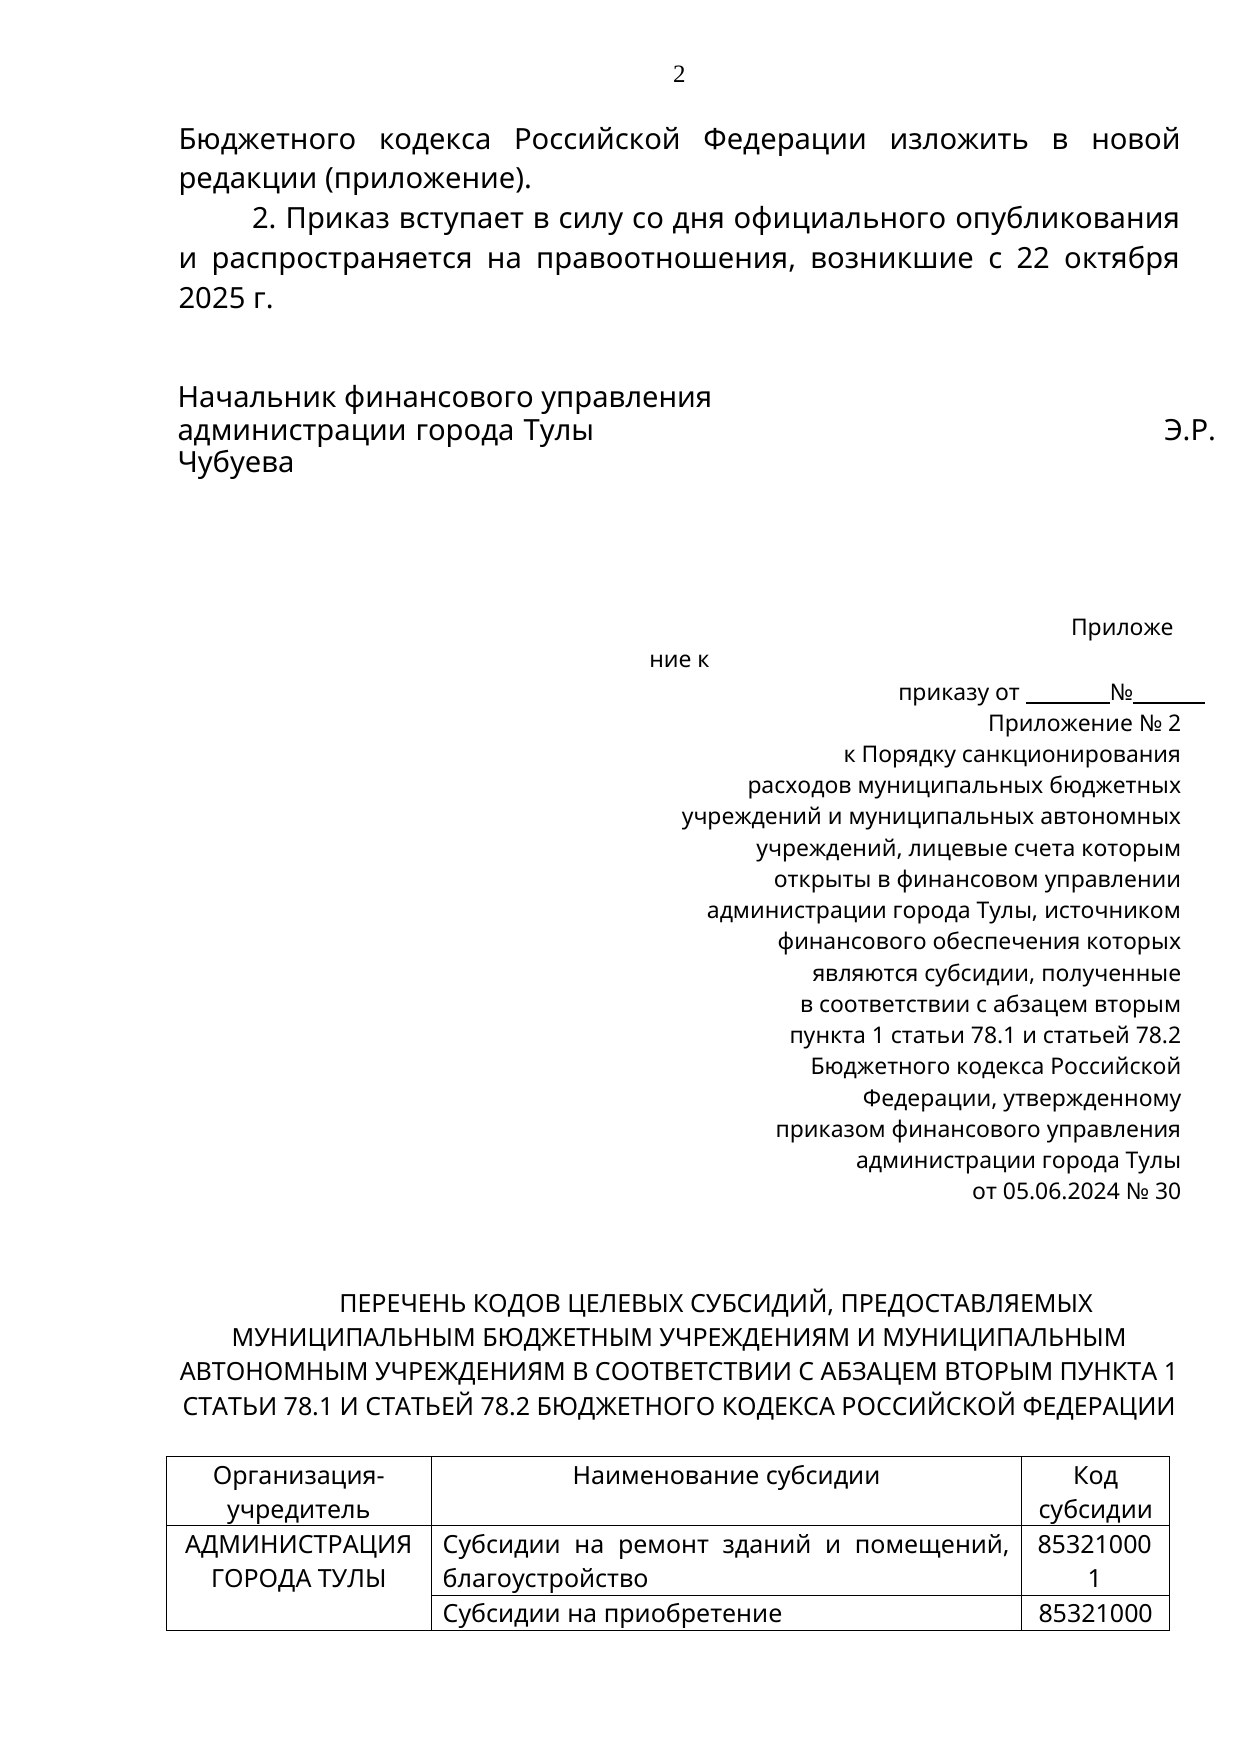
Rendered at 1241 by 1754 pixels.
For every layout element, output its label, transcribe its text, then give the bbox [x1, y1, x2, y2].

text от 05.06.2024 № 30 [177, 1175, 1181, 1207]
text являются субсидии, полученные [177, 957, 1181, 988]
text Начальник финансового управления [177, 382, 1219, 414]
text к Порядку санкционирования [177, 738, 1181, 769]
text 2. Приказ вступает в силу со дня официального опубликования и распространяется на правоотношения, возникшие с 22 октября 2025 г. [178, 197, 1181, 317]
text открыты в финансовом управлении [177, 863, 1181, 894]
text Бюджетного кодекса Российской [177, 1050, 1181, 1082]
table_header Наименование субсидии [432, 1457, 1021, 1525]
text пункта 1 статьи 78.1 и статьей 78.2 [177, 1019, 1181, 1050]
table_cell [432, 1596, 1021, 1630]
text администрации города Тулы, источником [177, 894, 1181, 925]
text учреждений и муниципальных автономных [177, 800, 1181, 832]
text учреждений, лицевые счета которым [177, 832, 1181, 863]
table_cell 853210002 [1022, 1596, 1169, 1630]
text Федерации, утвержденному [177, 1082, 1181, 1113]
text администрации города Тулы Э.Р. Чубуева [177, 414, 1219, 479]
table_cell Субсидии на ремонт зданий и помещений, благоустройство [432, 1526, 1021, 1594]
text расходов муниципальных бюджетных [177, 769, 1181, 800]
text приказом финансового управления [177, 1113, 1181, 1144]
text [178, 118, 1181, 197]
table_cell АДМИНИСТРАЦИЯ ГОРОДА ТУЛЫ [167, 1526, 431, 1630]
text администрации города Тулы [177, 1144, 1181, 1175]
table_cell 853210001 [1022, 1526, 1169, 1594]
text ПЕРЕЧЕНЬ КОДОВ ЦЕЛЕВЫХ СУБСИДИЙ, ПРЕДОСТАВЛЯЕМЫХ МУНИЦИПАЛЬНЫМ БЮДЖЕТНЫМ УЧРЕЖДЕНИЯМ И МУНИЦИПАЛЬНЫМ АВТОНОМНЫМ УЧРЕЖДЕНИЯМ В СООТВЕТСТВИИ С АБЗАЦЕМ ВТОРЫМ ПУНКТА 1 СТАТЬИ 78.1 И СТАТЬЕЙ 78.2 БЮДЖЕТНОГО КОДЕКСА РОССИЙСКОЙ ФЕДЕРАЦИИ [177, 1286, 1181, 1422]
text приказу от № [177, 674, 1181, 707]
text в соответствии с абзацем вторым [177, 988, 1181, 1019]
text Приложение к [177, 609, 1181, 674]
table_header Организация-учредитель [167, 1457, 431, 1525]
text Приложение № 2 [177, 707, 1181, 738]
table_header Код субсидии [1022, 1457, 1169, 1525]
text финансового обеспечения которых [177, 925, 1181, 957]
